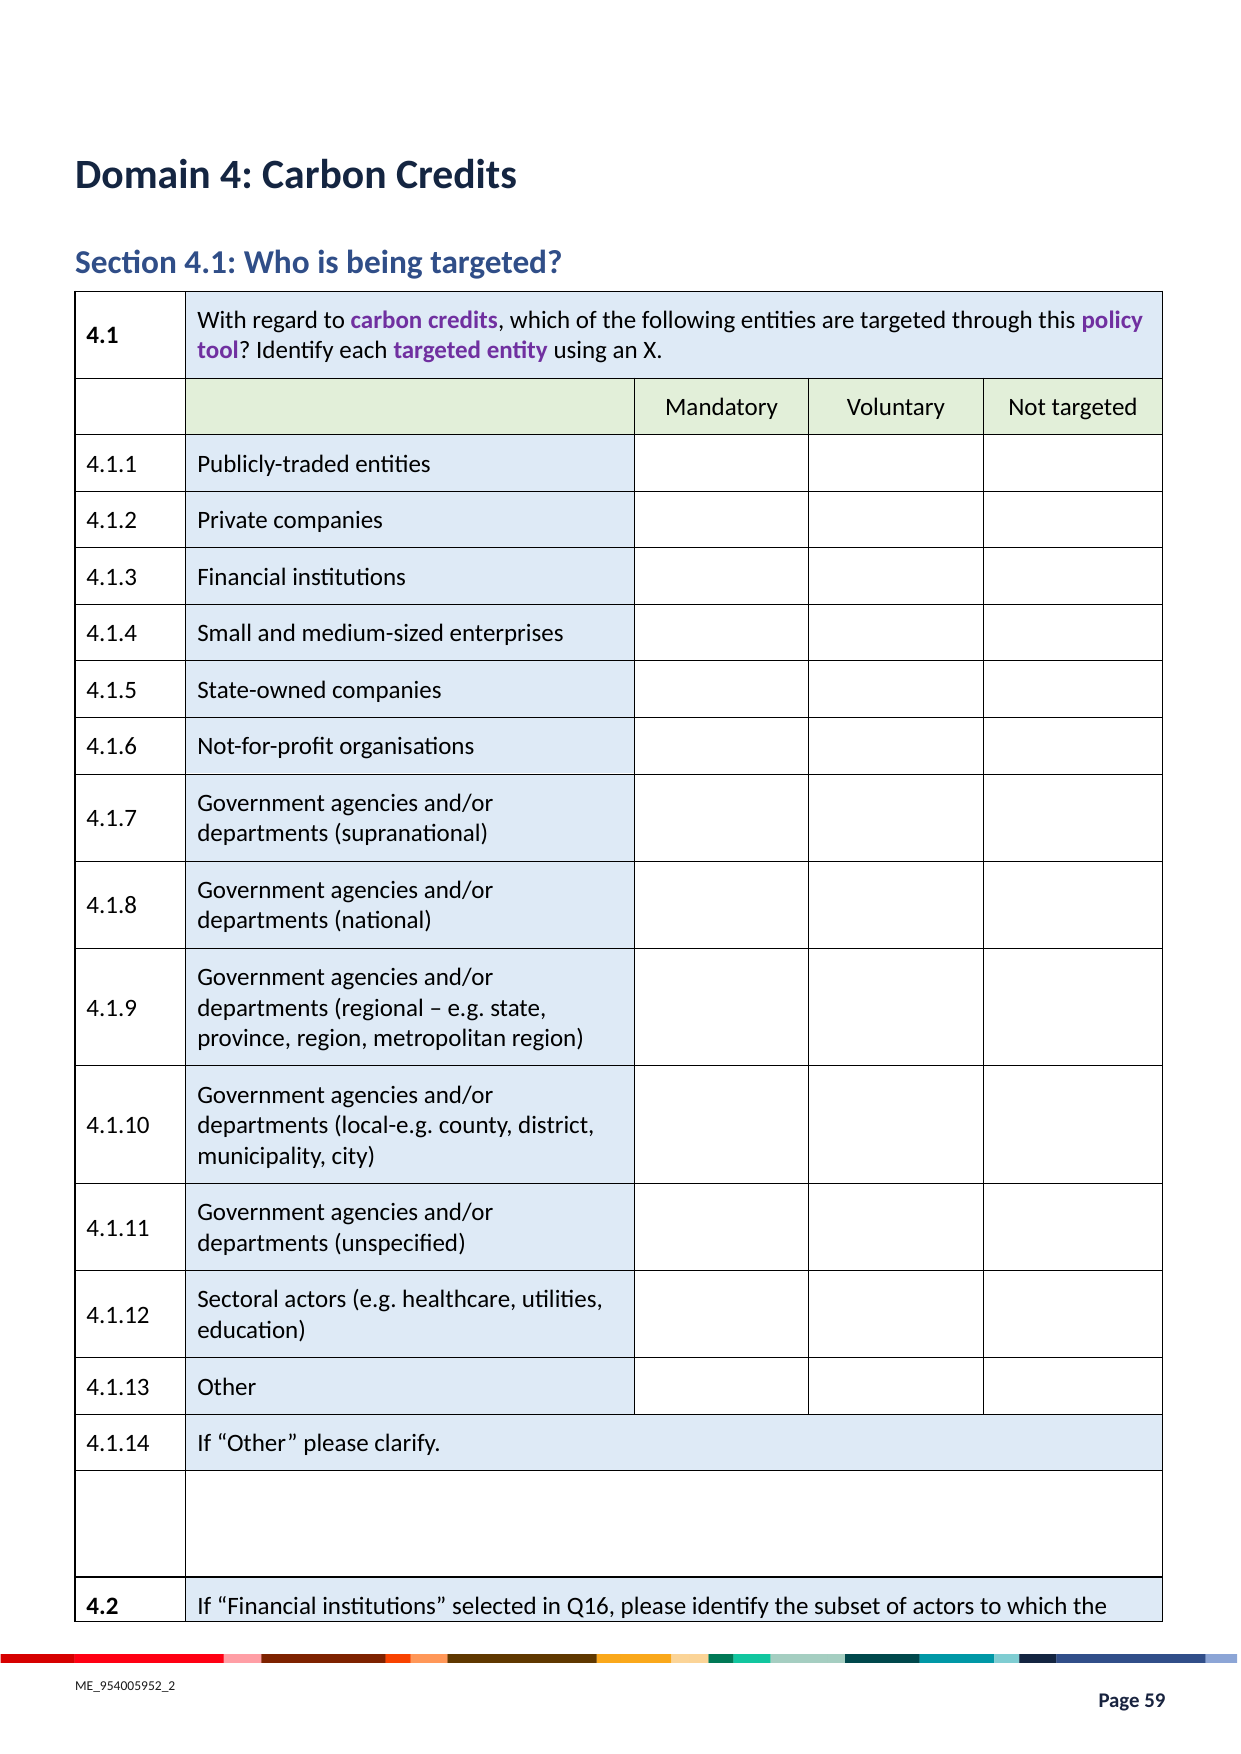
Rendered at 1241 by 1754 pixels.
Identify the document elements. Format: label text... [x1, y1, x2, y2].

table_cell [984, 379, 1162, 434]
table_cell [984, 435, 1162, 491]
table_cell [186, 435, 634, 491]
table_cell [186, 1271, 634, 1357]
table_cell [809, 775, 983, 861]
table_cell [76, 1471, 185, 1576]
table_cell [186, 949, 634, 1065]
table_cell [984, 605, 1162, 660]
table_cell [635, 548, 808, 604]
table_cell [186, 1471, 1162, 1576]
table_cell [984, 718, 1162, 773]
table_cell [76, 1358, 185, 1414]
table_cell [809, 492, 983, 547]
subtitle Section 4.1: Who is being targeted? [75, 241, 1165, 282]
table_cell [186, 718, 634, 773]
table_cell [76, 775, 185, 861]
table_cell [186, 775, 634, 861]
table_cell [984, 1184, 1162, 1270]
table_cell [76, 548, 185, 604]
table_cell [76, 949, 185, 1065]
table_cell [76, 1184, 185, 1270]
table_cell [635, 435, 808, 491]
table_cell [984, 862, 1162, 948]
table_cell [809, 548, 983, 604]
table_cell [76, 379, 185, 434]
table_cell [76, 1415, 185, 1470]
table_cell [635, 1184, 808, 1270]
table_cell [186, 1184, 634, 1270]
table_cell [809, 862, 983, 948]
picture [0, 1654, 1236, 1663]
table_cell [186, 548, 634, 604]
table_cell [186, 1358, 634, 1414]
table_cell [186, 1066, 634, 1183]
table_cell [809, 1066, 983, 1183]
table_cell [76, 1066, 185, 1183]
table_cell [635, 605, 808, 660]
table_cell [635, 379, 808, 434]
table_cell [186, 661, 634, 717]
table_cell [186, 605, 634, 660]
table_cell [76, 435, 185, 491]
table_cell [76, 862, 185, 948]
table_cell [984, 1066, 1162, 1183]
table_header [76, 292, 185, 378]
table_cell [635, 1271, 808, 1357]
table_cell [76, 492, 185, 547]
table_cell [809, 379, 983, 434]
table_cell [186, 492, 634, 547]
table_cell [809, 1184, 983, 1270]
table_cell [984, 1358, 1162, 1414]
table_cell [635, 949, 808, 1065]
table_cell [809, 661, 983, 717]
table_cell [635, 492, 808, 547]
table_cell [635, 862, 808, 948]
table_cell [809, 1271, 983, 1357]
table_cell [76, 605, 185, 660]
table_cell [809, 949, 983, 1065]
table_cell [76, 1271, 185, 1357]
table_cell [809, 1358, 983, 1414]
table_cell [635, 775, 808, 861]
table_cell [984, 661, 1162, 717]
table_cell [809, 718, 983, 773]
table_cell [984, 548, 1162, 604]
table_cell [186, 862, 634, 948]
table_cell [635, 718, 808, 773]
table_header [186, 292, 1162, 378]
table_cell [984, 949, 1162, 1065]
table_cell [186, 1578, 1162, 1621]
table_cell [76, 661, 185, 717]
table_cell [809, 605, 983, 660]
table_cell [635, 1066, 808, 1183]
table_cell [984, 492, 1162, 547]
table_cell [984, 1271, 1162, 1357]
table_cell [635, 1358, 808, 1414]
subtitle Domain 4: Carbon Credits [75, 148, 1165, 199]
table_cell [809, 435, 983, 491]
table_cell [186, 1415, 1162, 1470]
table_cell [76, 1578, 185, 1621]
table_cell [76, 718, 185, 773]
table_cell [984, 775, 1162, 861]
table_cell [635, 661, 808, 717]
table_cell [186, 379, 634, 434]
